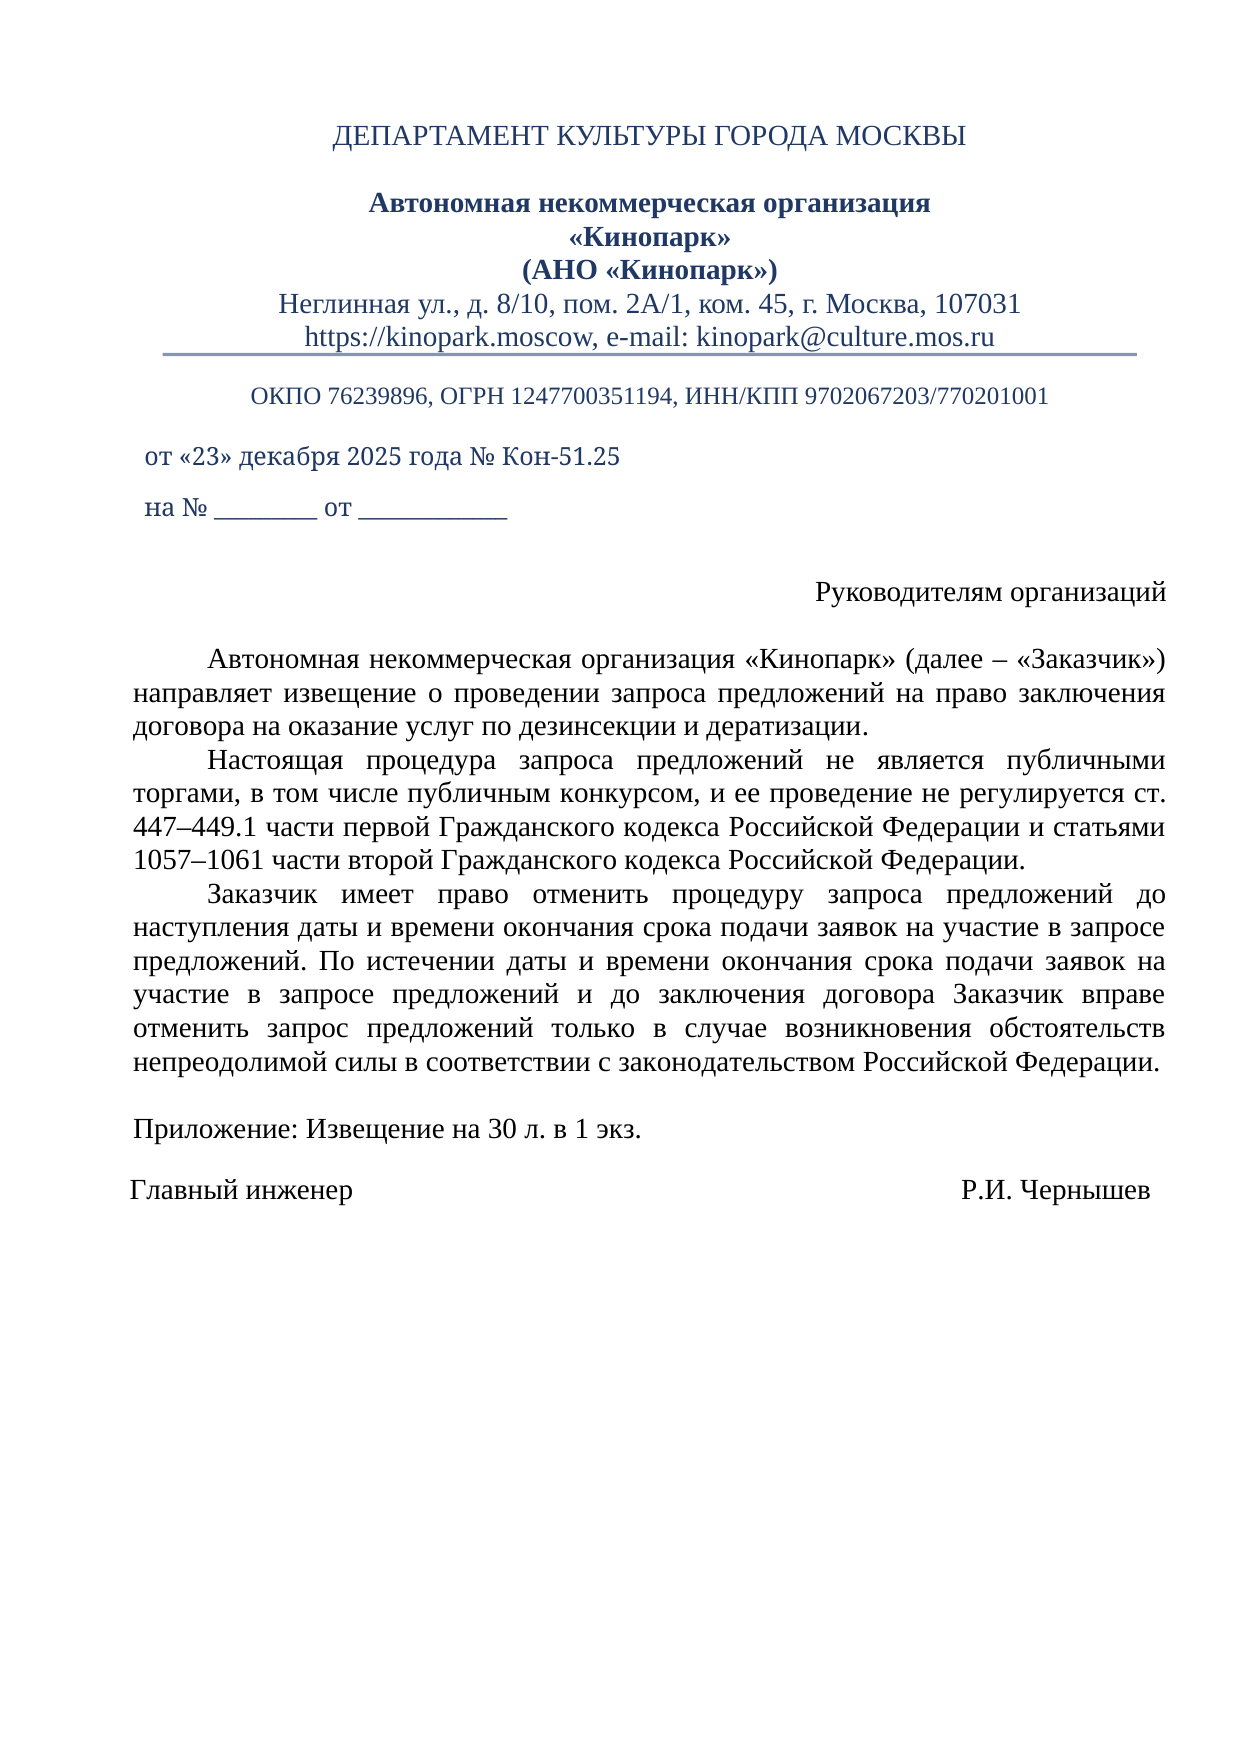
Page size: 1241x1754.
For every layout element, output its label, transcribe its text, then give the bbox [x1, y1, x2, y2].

text Заказчик имеет право отменить процедуру запроса предложений до наступления даты и времени окончания срока подачи заявок на участие в запросе предложений. По истечении даты и времени окончания срока подачи заявок на участие в запросе предложений и до заключения договора Заказчик вправе отменить запрос предложений только в случае возникновения обстоятельств непреодолимой силы в соответствии с законодательством Российской Федерации. [133, 876, 1167, 1077]
text ДЕПАРТАМЕНТ КУЛЬТУРЫ ГОРОДА МОСКВЫ [133, 118, 1167, 152]
text Неглинная ул., д. 8/10, пом. 2А/1, ком. 45, г. Москва, 107031 [133, 286, 1167, 319]
text Автономная некоммерческая организация «Кинопарк» (далее – «Заказчик») направляет извещение о проведении запроса предложений на право заключения договора на оказание услуг по дезинсекции и дератизации. [133, 641, 1167, 742]
table_header Главный инженер [118, 1172, 635, 1231]
text https://kinopark.moscow, e-mail: kinopark@culture.mos.ru [133, 319, 1167, 353]
text ОКПО 76239896, ОГРН 1247700351194, ИНН/КПП 9702067203/770201001 [133, 381, 1167, 410]
text Руководителям организаций [133, 574, 1167, 608]
table_header от «23» декабря 2025 года № Кон-51.25 на № _________ от _____________ [133, 439, 694, 574]
text Автономная некоммерческая организация [133, 185, 1167, 219]
text (АНО «Кинопарк») [133, 252, 1167, 286]
text Настоящая процедура запроса предложений не является публичными торгами, в том числе публичным конкурсом, и ее проведение не регулируется ст. 447–449.1 части первой Гражданского кодекса Российской Федерации и статьями 1057–1061 части второй Гражданского кодекса Российской Федерации. [133, 742, 1167, 876]
table_header Р.И. Чернышев [635, 1172, 1167, 1231]
text Приложение: Извещение на 30 л. в 1 экз. [133, 1111, 1167, 1144]
text «Кинопарк» [133, 219, 1167, 252]
